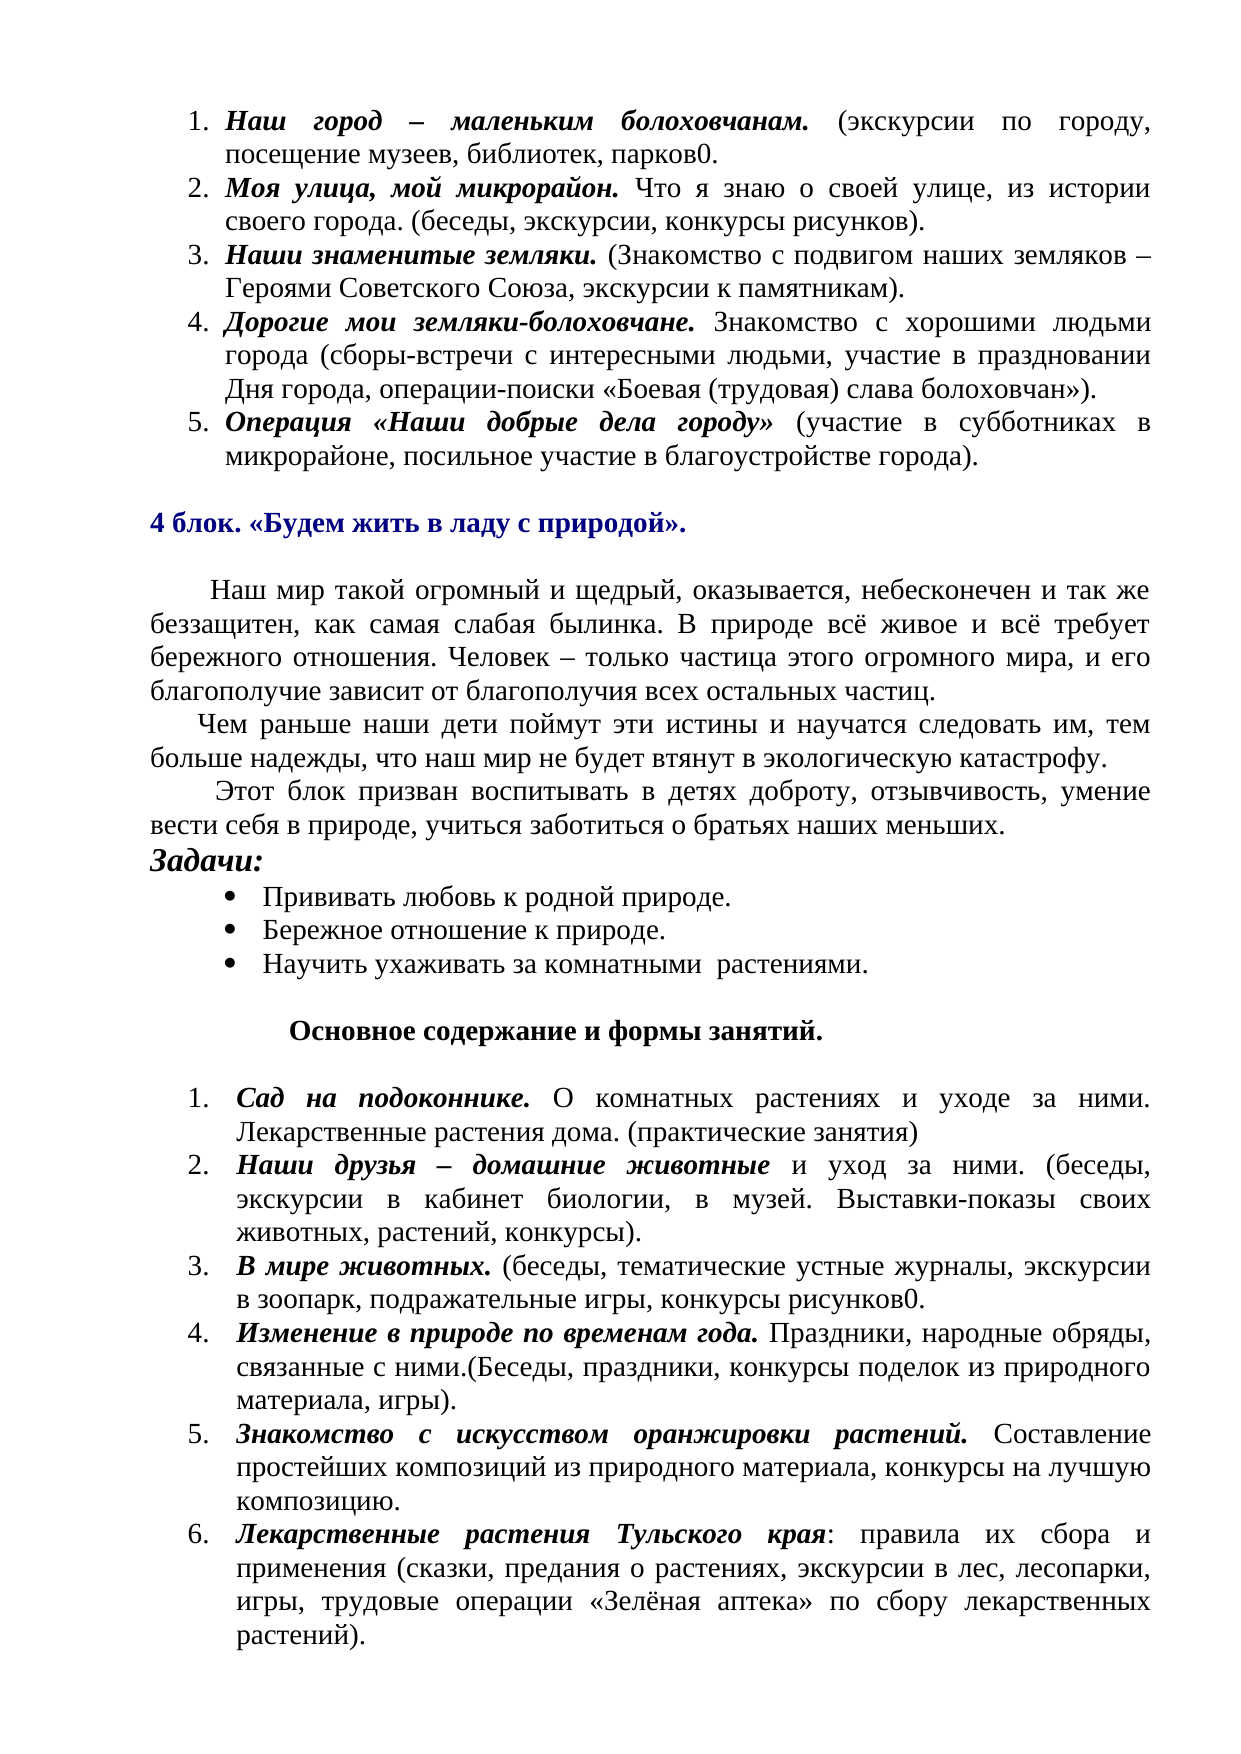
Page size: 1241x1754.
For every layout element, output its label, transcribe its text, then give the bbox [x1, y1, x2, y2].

list Бережное отношение к природе. [225, 912, 1152, 946]
text 4 блок. «Будем жить в ладу с природой». [150, 505, 1152, 539]
text Этот блок призван воспитывать в детях доброту, отзывчивость, умение вести себя в природе, учиться заботиться о братьях наших меньших. [150, 773, 1152, 841]
list Сад на подоконнике. О комнатных растениях и уходе за ними. Лекарственные растения дома. (практические занятия) [187, 1080, 1152, 1147]
list Дорогие мои земляки-болоховчане. Знакомство с хорошими людьми города (сборы-встречи с интересными людьми, участие в праздновании Дня города, операции-поиски «Боевая (трудовая) слава болоховчан»). [187, 304, 1152, 404]
list Наш город – маленьким болоховчанам. (экскурсии по городу, посещение музеев, библиотек, парков0. [187, 103, 1152, 170]
list Моя улица, мой микрорайон. Что я знаю о своей улице, из истории своего города. (беседы, экскурсии, конкурсы рисунков). [187, 170, 1152, 237]
list Изменение в природе по временам года. Праздники, народные обряды, связанные с ними.(Беседы, праздники, конкурсы поделок из природного материала, игры). [187, 1315, 1152, 1416]
text Задачи: [150, 841, 1152, 879]
text Чем раньше наши дети поймут эти истины и научатся следовать им, тем больше надежды, что наш мир не будет втянут в экологическую катастрофу. [150, 706, 1152, 773]
list Наши друзья – домашние животные и уход за ними. (беседы, экскурсии в кабинет биологии, в музей. Выставки-показы своих животных, растений, конкурсы). [187, 1147, 1152, 1248]
list Наши знаменитые земляки. (Знакомство с подвигом наших земляков – Героями Советского Союза, экскурсии к памятникам). [187, 237, 1152, 304]
list Операция «Наши добрые дела городу» (участие в субботниках в микрорайоне, посильное участие в благоустройстве города). [187, 404, 1152, 472]
text Наш мир такой огромный и щедрый, оказывается, небесконечен и так же беззащитен, как самая слабая былинка. В природе всё живое и всё требует бережного отношения. Человек – только частица этого огромного мира, и его благополучие зависит от благополучия всех остальных частиц. [150, 572, 1152, 706]
list Научить ухаживать за комнатными растениями. [225, 946, 1152, 980]
list Прививать любовь к родной природе. [225, 879, 1152, 912]
text Основное содержание и формы занятий. [150, 1013, 1152, 1047]
list Лекарственные растения Тульского края: правила их сбора и применения (сказки, предания о растениях, экскурсии в лес, лесопарки, игры, трудовые операции «Зелёная аптека» по сбору лекарственных растений). [187, 1516, 1152, 1651]
list Знакомство с искусством оранжировки растений. Составление простейших композиций из природного материала, конкурсы на лучшую композицию. [187, 1416, 1152, 1516]
list В мире животных. (беседы, тематические устные журналы, экскурсии в зоопарк, подражательные игры, конкурсы рисунков0. [187, 1248, 1152, 1315]
